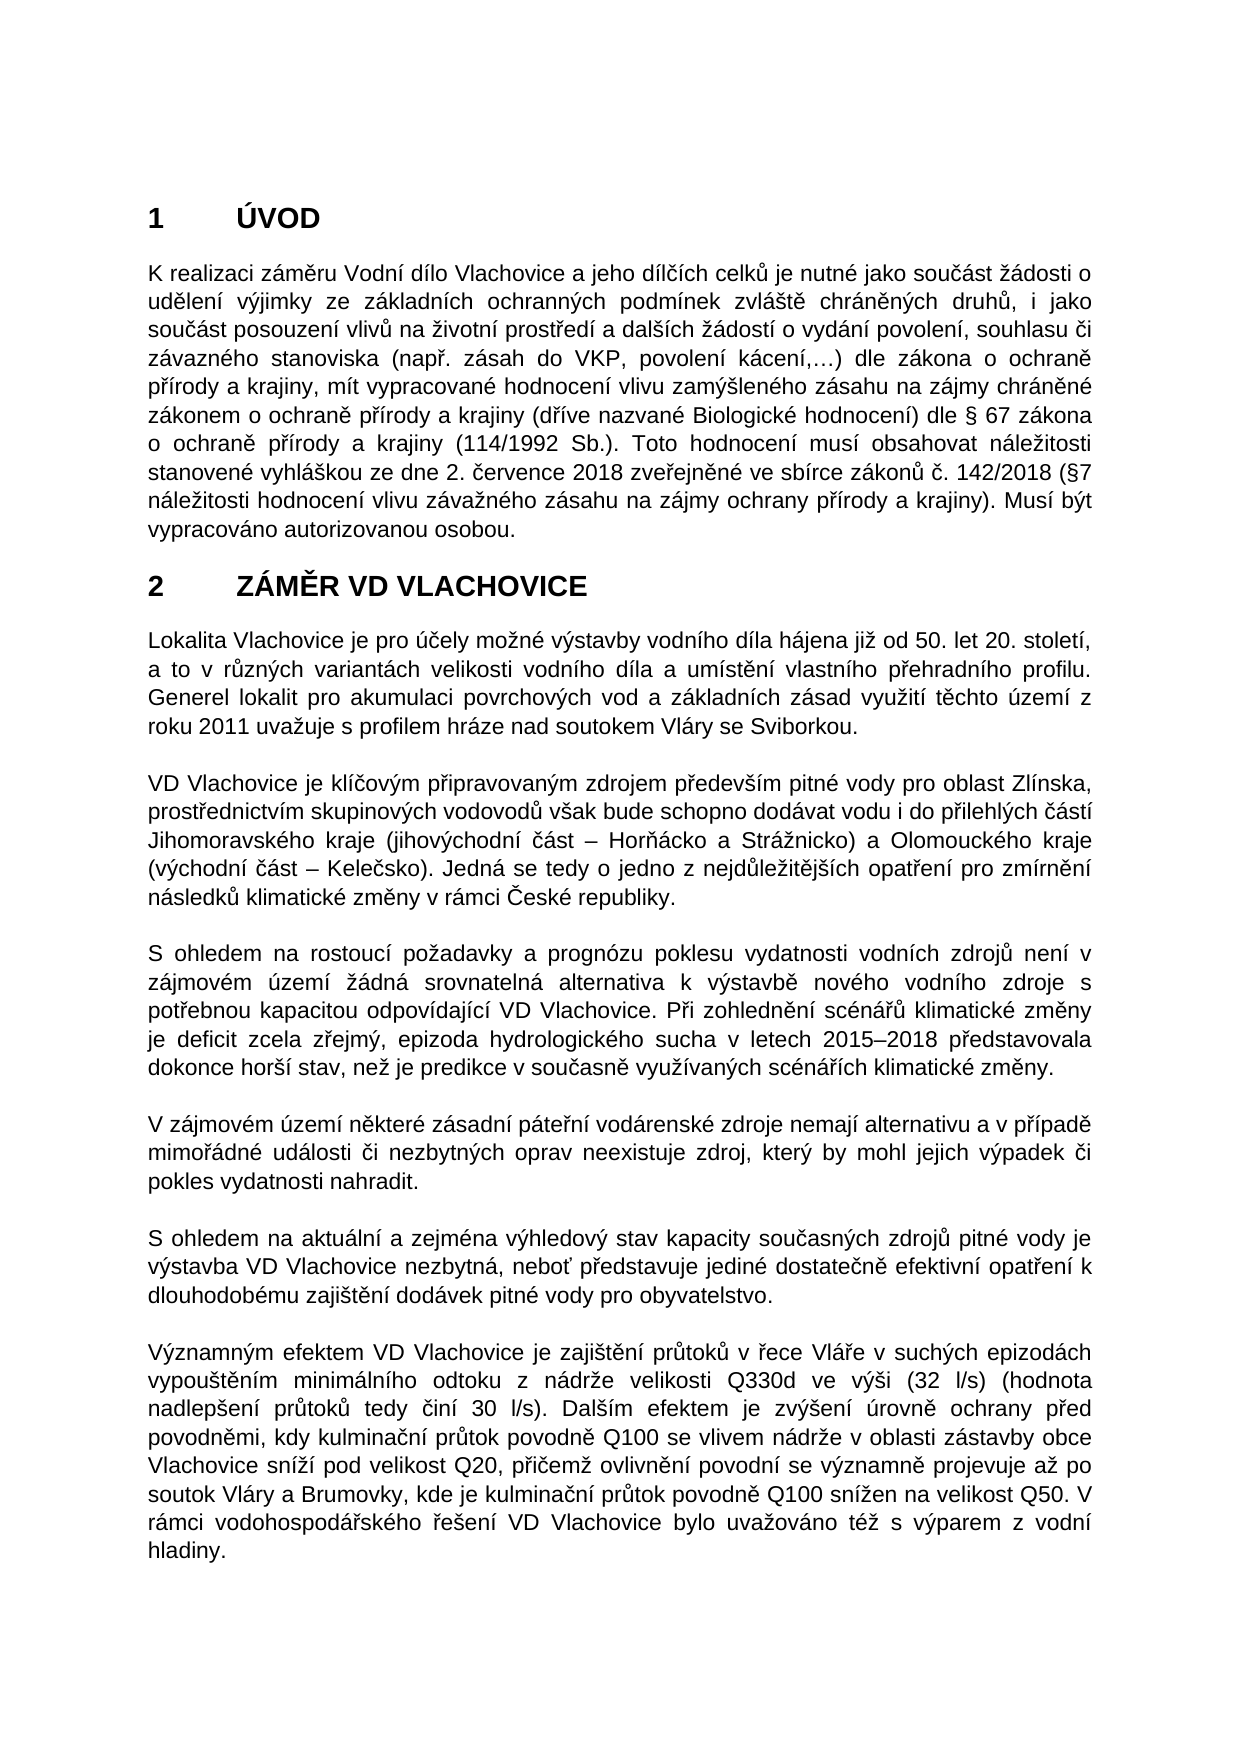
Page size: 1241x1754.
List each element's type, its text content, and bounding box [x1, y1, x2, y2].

text Významným efektem VD Vlachovice je zajištění průtoků v řece Vláře v suchých epizodách vypouštěním minimálního odtoku z nádrže velikosti Q330d ve výši (32 l/s) (hodnota nadlepšení průtoků tedy činí 30 l/s). Dalším efektem je zvýšení úrovně ochrany před povodněmi, kdy kulminační průtok povodně Q100 se vlivem nádrže v oblasti zástavby obce Vlachovice sníží pod velikost Q20, přičemž ovlivnění povodní se významně projevuje až po soutok Vláry a Brumovky, kde je kulminační průtok povodně Q100 snížen na velikost Q50. V rámci vodohospodářského řešení VD Vlachovice bylo uvažováno též s výparem z vodní hladiny. [148, 1338, 1093, 1564]
text Lokalita Vlachovice je pro účely možné výstavby vodního díla hájena již od 50. let 20. století, a to v různých variantách velikosti vodního díla a umístění vlastního přehradního profilu. Generel lokalit pro akumulaci povrchových vod a základních zásad využití těchto území z roku 2011 uvažuje s profilem hráze nad soutokem Vláry se Sviborkou. [148, 627, 1093, 739]
text V zájmovém území některé zásadní páteřní vodárenské zdroje nemají alternativu a v případě mimořádné události či nezbytných oprav neexistuje zdroj, který by mohl jejich výpadek či pokles vydatnosti nahradit. [148, 1111, 1093, 1194]
text VD Vlachovice je klíčovým připravovaným zdrojem především pitné vody pro oblast Zlínska, prostřednictvím skupinových vodovodů však bude schopno dodávat vodu i do přilehlých částí Jihomoravského kraje (jihovýchodní část – Horňácko a Strážnicko) a Olomouckého kraje (východní část – Kelečsko). Jedná se tedy o jedno z nejdůležitějších opatření pro zmírnění následků klimatické změny v rámci České republiky. [148, 770, 1093, 910]
text K realizaci záměru Vodní dílo Vlachovice a jeho dílčích celků je nutné jako součást žádosti o udělení výjimky ze základních ochranných podmínek zvláště chráněných druhů, i jako součást posouzení vlivů na životní prostředí a dalších žádostí o vydání povolení, souhlasu či závazného stanoviska (např. zásah do VKP, povolení kácení,…) dle zákona o ochraně přírody a krajiny, mít vypracované hodnocení vlivu zamýšleného zásahu na zájmy chráněné zákonem o ochraně přírody a krajiny (dříve nazvané Biologické hodnocení) dle § 67 zákona o ochraně přírody a krajiny (114/1992 Sb.). Toto hodnocení musí obsahovat náležitosti stanovené vyhláškou ze dne 2. července 2018 zveřejněné ve sbírce zákonů č. 142/2018 (§7 náležitosti hodnocení vlivu závažného zásahu na zájmy ochrany přírody a krajiny). Musí být vypracováno autorizovanou osobou. [148, 259, 1093, 542]
text S ohledem na aktuální a zejména výhledový stav kapacity současných zdrojů pitné vody je výstavba VD Vlachovice nezbytná, neboť představuje jediné dostatečně efektivní opatření k dlouhodobému zajištění dodávek pitné vody pro obyvatelstvo. [148, 1225, 1093, 1308]
text S ohledem na rostoucí požadavky a prognózu poklesu vydatnosti vodních zdrojů není v zájmovém území žádná srovnatelná alternativa k výstavbě nového vodního zdroje s potřebnou kapacitou odpovídající VD Vlachovice. Při zohlednění scénářů klimatické změny je deficit zcela zřejmý, epizoda hydrologického sucha v letech 2015–2018 představovala dokonce horší stav, než je predikce v současně využívaných scénářích klimatické změny. [148, 940, 1093, 1080]
subtitle Úvod [148, 201, 1093, 234]
subtitle Záměr VD Vlachovice [148, 569, 1093, 602]
